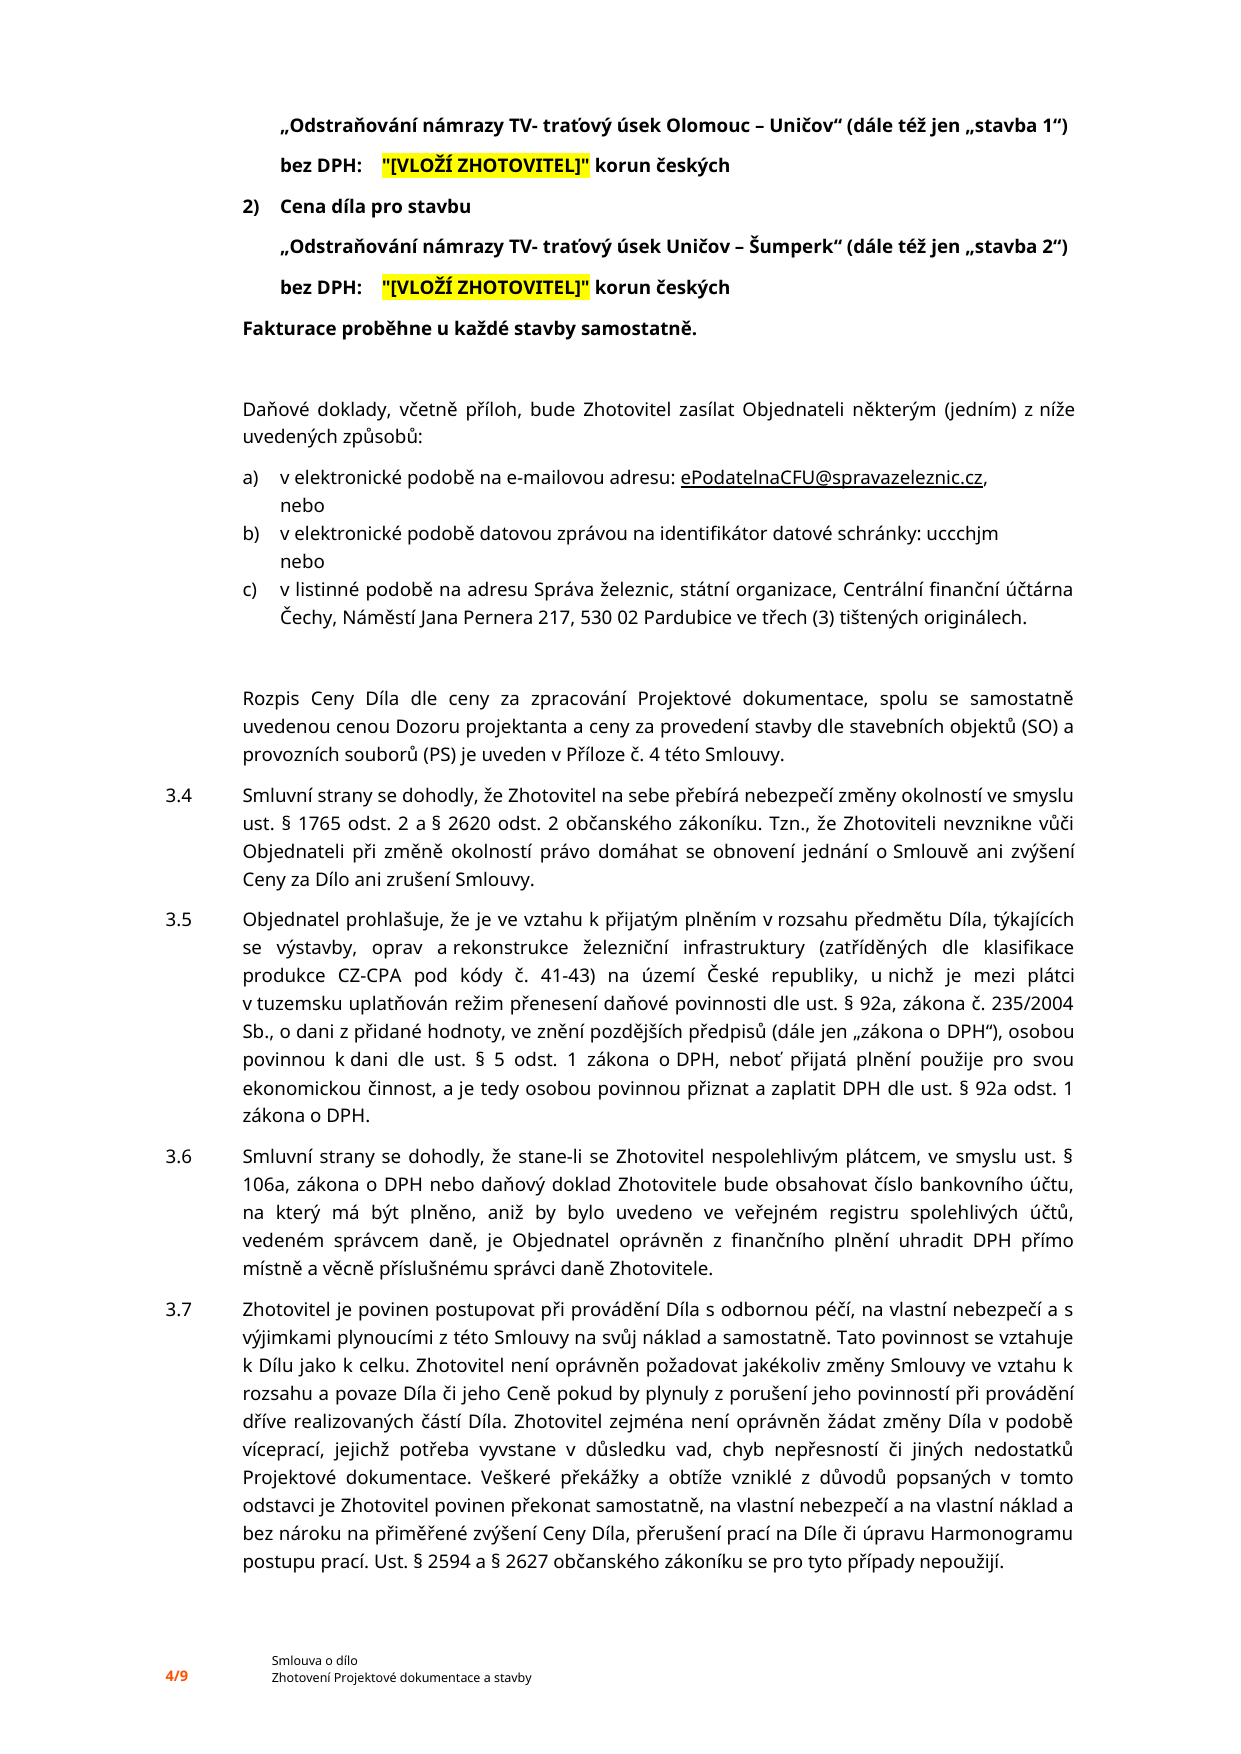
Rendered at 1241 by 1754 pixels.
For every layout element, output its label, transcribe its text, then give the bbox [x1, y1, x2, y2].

text Zhotovitel je povinen postupovat při provádění Díla s odbornou péčí, na vlastní nebezpečí a s výjimkami plynoucími z této Smlouvy na svůj náklad a samostatně. Tato povinnost se vztahuje k Dílu jako k celku. Zhotovitel není oprávněn požadovat jakékoliv změny Smlouvy ve vztahu k rozsahu a povaze Díla či jeho Ceně pokud by plynuly z porušení jeho povinností při provádění dříve realizovaných částí Díla. Zhotovitel zejména není oprávněn žádat změny Díla v podobě víceprací, jejichž potřeba vyvstane v důsledku vad, chyb nepřesností či jiných nedostatků Projektové dokumentace. Veškeré překážky a obtíže vzniklé z důvodů popsaných v tomto odstavci je Zhotovitel povinen překonat samostatně, na vlastní nebezpečí a na vlastní náklad a bez nároku na přiměřené zvýšení Ceny Díla, přerušení prací na Díle či úpravu Harmonogramu postupu prací. Ust. § 2594 a § 2627 občanského zákoníku se pro tyto případy nepoužijí. [165, 1296, 1075, 1574]
list v elektronické podobě na e-mailovou adresu: ePodatelnaCFU@spravazeleznic.cz, [242, 464, 1075, 490]
text bez DPH: "[VLOŽÍ ZHOTOVITEL]" korun českých [590, 153, 1075, 178]
text nebo [280, 492, 1075, 518]
text bez DPH: "[VLOŽÍ ZHOTOVITEL]" korun českých [280, 274, 382, 300]
text Fakturace proběhne u každé stavby samostatně. [242, 315, 1075, 340]
text „Odstraňování námrazy TV- traťový úsek Olomouc – Uničov“ (dále též jen „stavba 1“) [280, 112, 1075, 138]
list v listinné podobě na adresu Správa železnic, státní organizace, Centrální finanční účtárna Čechy, Náměstí Jana Pernera 217, 530 02 Pardubice ve třech (3) tištených originálech. [242, 576, 1075, 630]
text Daňové doklady, včetně příloh, bude Zhotovitel zasílat Objednateli některým (jedním) z níže uvedených způsobů: [242, 396, 1075, 449]
text nebo [280, 548, 1075, 574]
text Rozpis Ceny Díla dle ceny za zpracování Projektové dokumentace, spolu se samostatně uvedenou cenou Dozoru projektanta a ceny za provedení stavby dle stavebních objektů (SO) a provozních souborů (PS) je uveden v Příloze č. 4 této Smlouvy. [242, 686, 1075, 767]
text bez DPH: "[VLOŽÍ ZHOTOVITEL]" korun českých [590, 274, 1075, 300]
text Smluvní strany se dohodly, že stane-li se Zhotovitel nespolehlivým plátcem, ve smyslu ust. § 106a, zákona o DPH nebo daňový doklad Zhotovitele bude obsahovat číslo bankovního účtu, na který má být plněno, aniž by bylo uvedeno ve veřejném registru spolehlivých účtů, vedeném správcem daně, je Objednatel oprávněn z finančního plnění uhradit DPH přímo místně a věcně příslušnému správci daně Zhotovitele. [165, 1143, 1075, 1281]
list Cena díla pro stavbu [242, 193, 1075, 219]
text „Odstraňování námrazy TV- traťový úsek Uničov – Šumperk“ (dále též jen „stavba 2“) [280, 234, 1075, 259]
text Objednatel prohlašuje, že je ve vztahu k přijatým plněním v rozsahu předmětu Díla, týkajících se výstavby, oprav a rekonstrukce železniční infrastruktury (zatříděných dle klasifikace produkce CZ-CPA pod kódy č. 41-43) na území České republiky, u nichž je mezi plátci v tuzemsku uplatňován režim přenesení daňové povinnosti dle ust. § 92a, zákona č. 235/2004 Sb., o dani z přidané hodnoty, ve znění pozdějších předpisů (dále jen „zákona o DPH“), osobou povinnou k dani dle ust. § 5 odst. 1 zákona o DPH, neboť přijatá plnění použije pro svou ekonomickou činnost, a je tedy osobou povinnou přiznat a zaplatit DPH dle ust. § 92a odst. 1 zákona o DPH. [165, 907, 1075, 1128]
list v elektronické podobě datovou zprávou na identifikátor datové schránky: uccchjm [242, 520, 1075, 546]
text Smluvní strany se dohodly, že Zhotovitel na sebe přebírá nebezpečí změny okolností ve smyslu ust. § 1765 odst. 2 a § 2620 odst. 2 občanského zákoníku. Tzn., že Zhotoviteli nevznikne vůči Objednateli při změně okolností právo domáhat se obnovení jednání o Smlouvě ani zvýšení Ceny za Dílo ani zrušení Smlouvy. [165, 782, 1075, 892]
